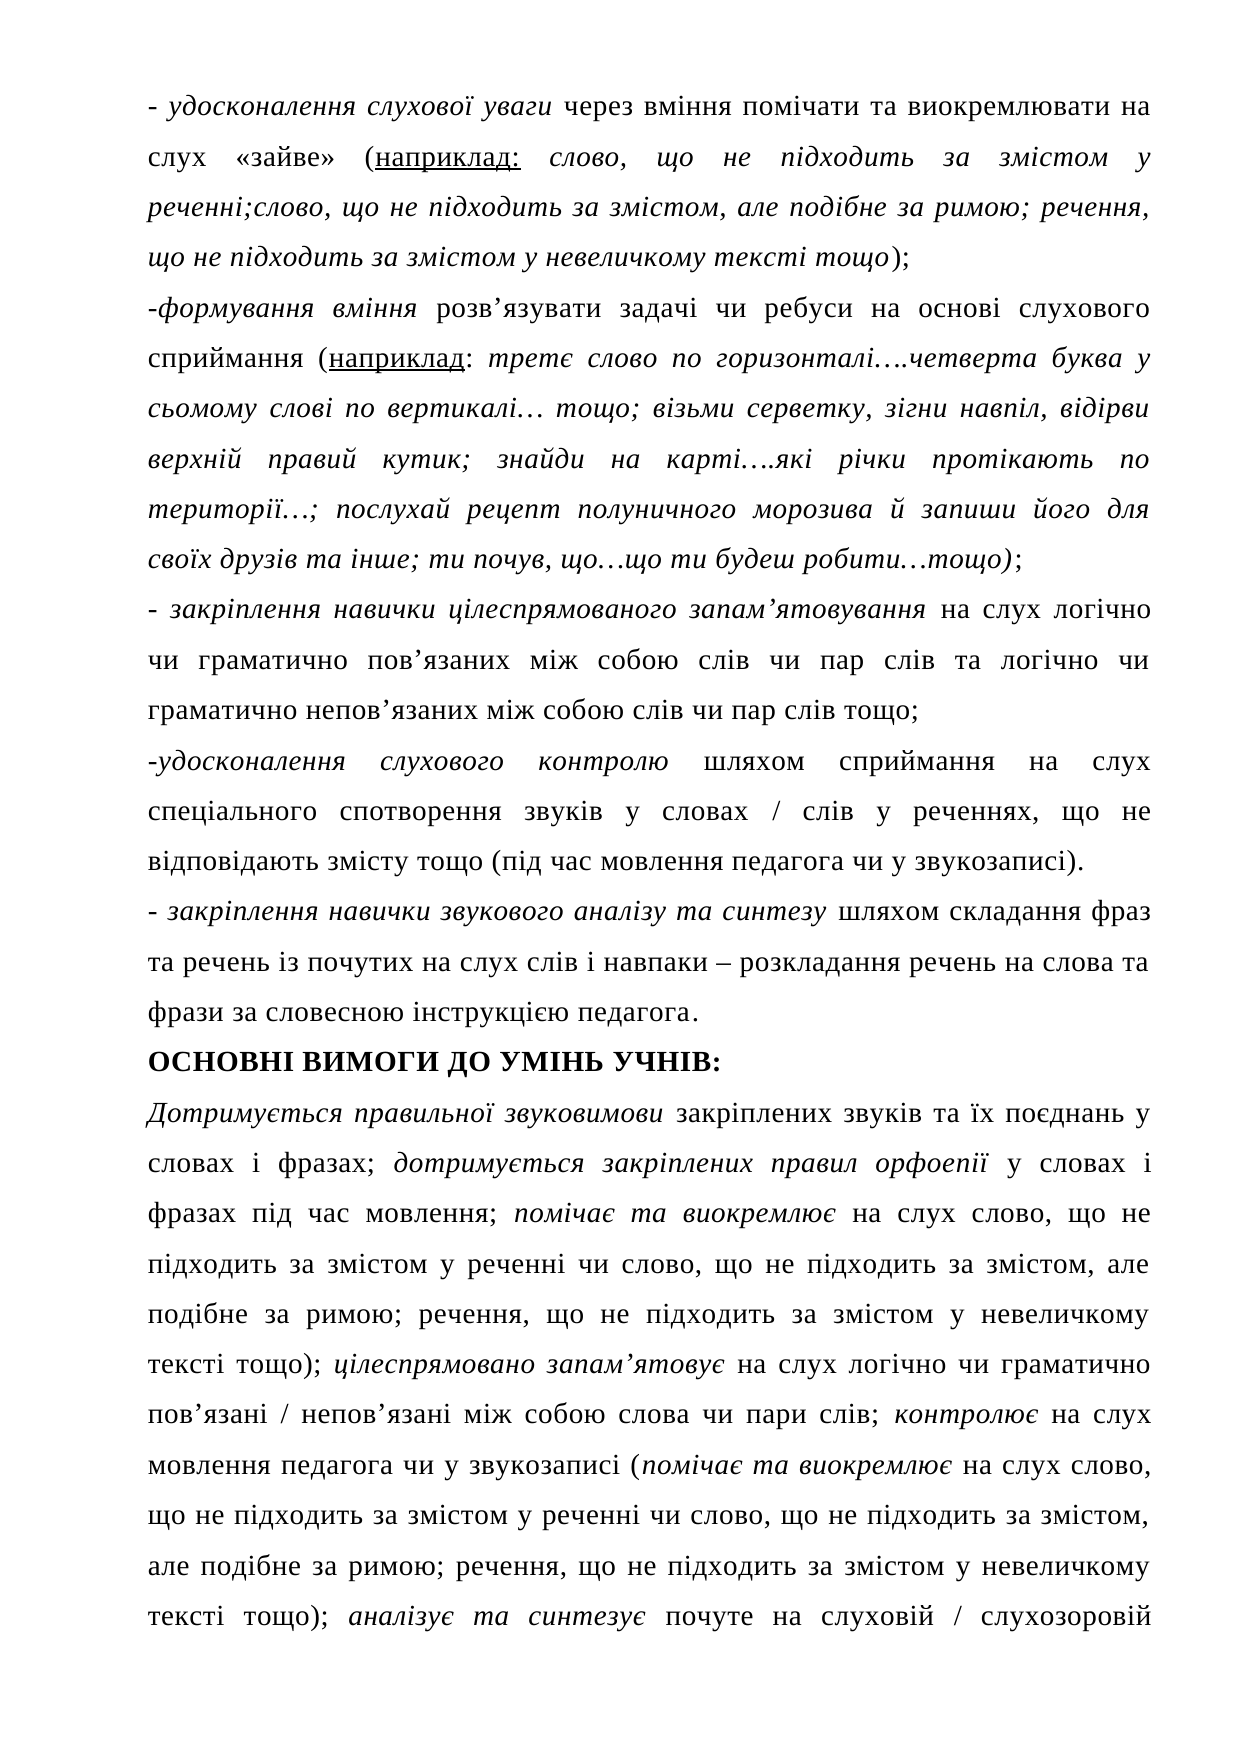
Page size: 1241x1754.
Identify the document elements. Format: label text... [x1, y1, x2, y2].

text ОСНОВНІ ВИМОГИ ДО УМІНЬ УЧНІВ: [148, 1044, 1152, 1078]
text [148, 1095, 1152, 1631]
text - закріплення навички звукового аналізу та синтезу шляхом складання фраз та речень із почутих на слух слів і навпаки – розкладання речень на слова та фрази за словесною інструкцією педагога. [148, 893, 1152, 1028]
text -удосконалення слухового контролю шляхом сприймання на слух спеціального спотворення звуків у словах / слів у реченнях, що не відповідають змісту тощо (під час мовлення педагога чи у звукозаписі). [148, 743, 1152, 877]
text - удосконалення слухової уваги через вміння помічати та виокремлювати на слух «зайве» (наприклад: слово, що не підходить за змістом у реченні;слово, що не підходить за змістом, але подібне за римою; речення, що не підходить за змістом у невеличкому тексті тощо); [148, 88, 1152, 273]
text -формування вміння розв’язувати задачі чи ребуси на основі слухового сприймання (наприклад: третє слово по горизонталі….четверта буква у сьомому слові по вертикалі… тощо; візьми серветку, зігни навпіл, відірви верхній правий кутик; знайди на карті….які річки протікають по території…; послухай рецепт полуничного морозива й запиши його для своїх друзів та інше; ти почув, що…що ти будеш робити…тощо); [148, 290, 1152, 575]
text - закріплення навички цілеспрямованого запам’ятовування на слух логічно чи граматично пов’язаних між собою слів чи пар слів та логічно чи граматично непов’язаних між собою слів чи пар слів тощо; [148, 592, 1152, 726]
